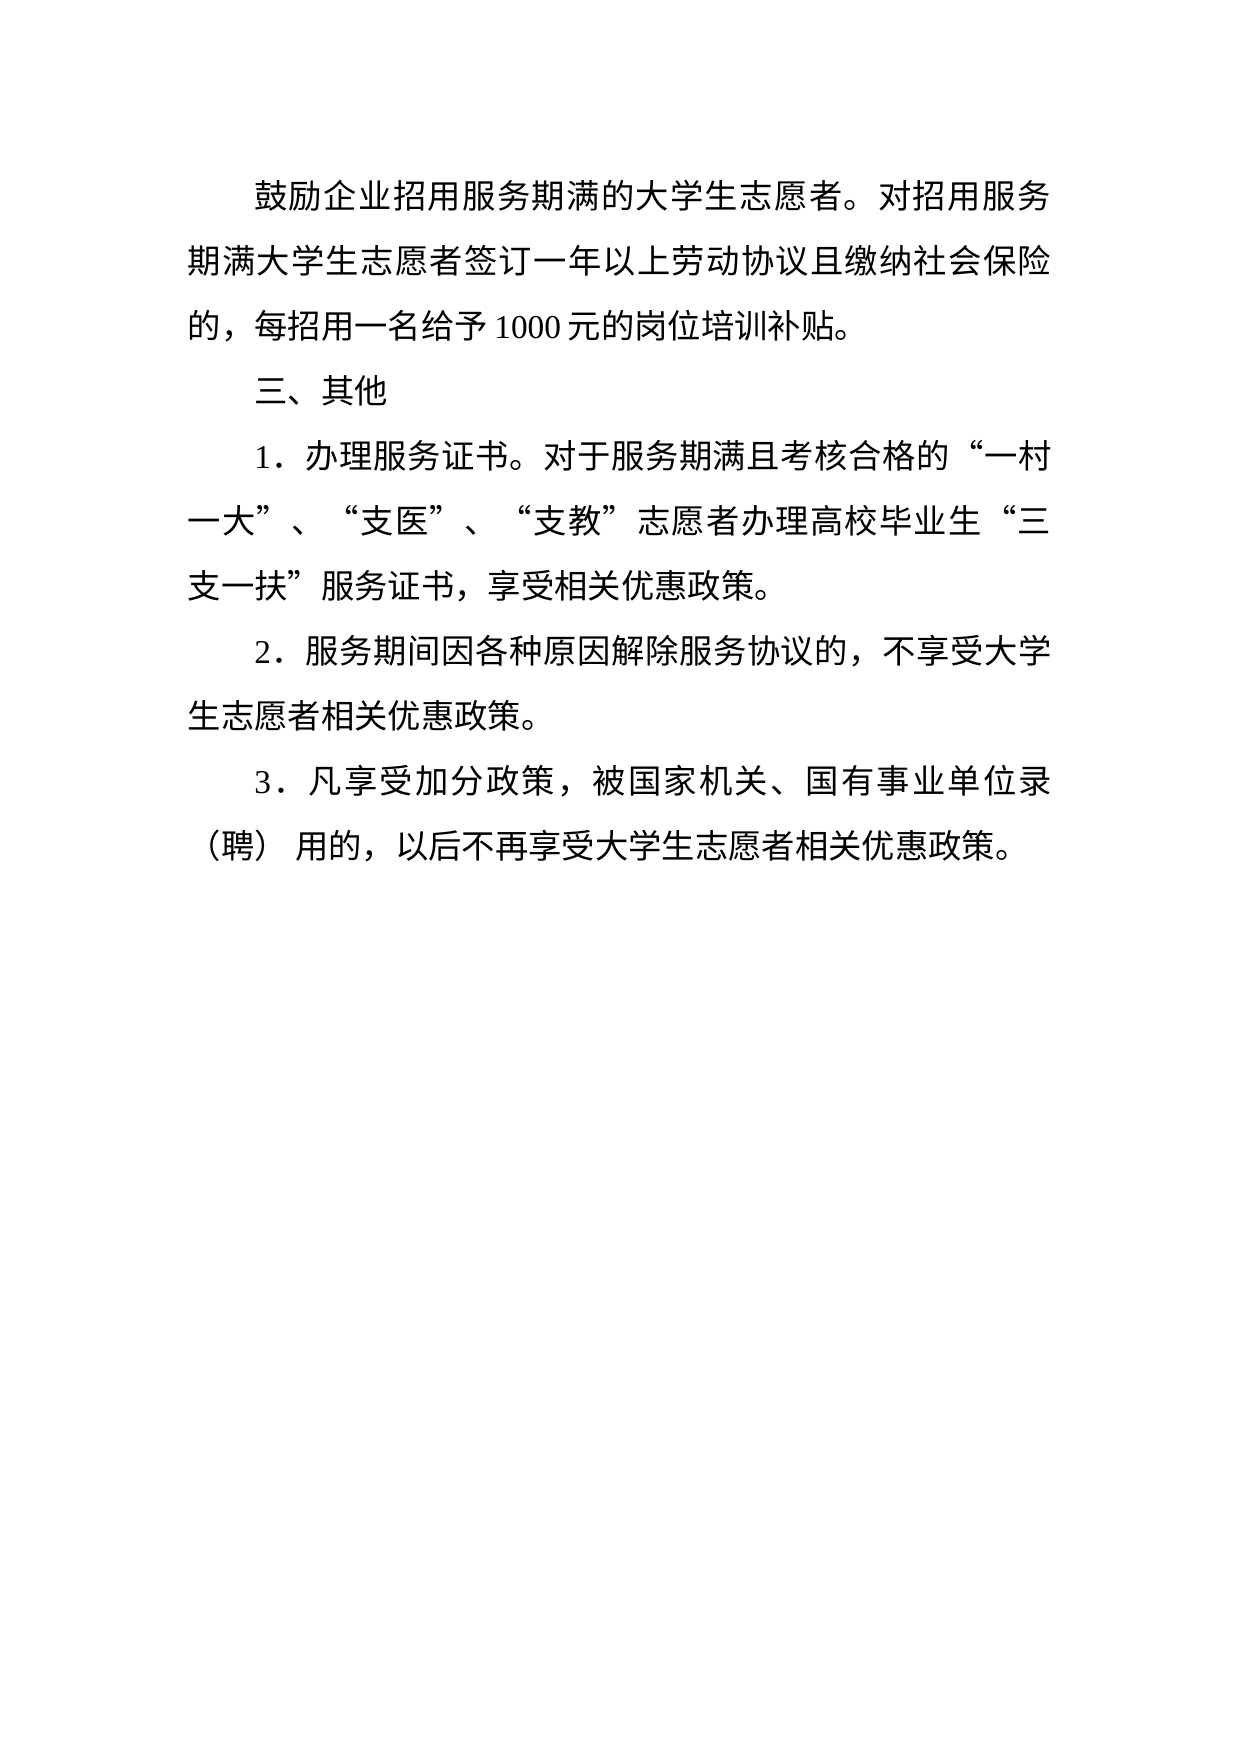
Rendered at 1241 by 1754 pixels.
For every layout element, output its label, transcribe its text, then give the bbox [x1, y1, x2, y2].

text 鼓励企业招用服务期满的大学生志愿者。对招用服务期满大学生志愿者签订一年以上劳动协议且缴纳社会保险的，每招用一名给予1000元的岗位培训补贴。 [187, 162, 1053, 357]
text 1．办理服务证书。对于服务期满且考核合格的“一村一大”、“支医”、“支教”志愿者办理高校毕业生“三支一扶”服务证书，享受相关优惠政策。 [187, 422, 1053, 617]
text 3．凡享受加分政策，被国家机关、国有事业单位录 （聘） 用的，以后不再享受大学生志愿者相关优惠政策。 [187, 747, 1053, 877]
text 三、其他 [187, 357, 1053, 422]
text 2．服务期间因各种原因解除服务协议的，不享受大学生志愿者相关优惠政策。 [187, 617, 1053, 747]
